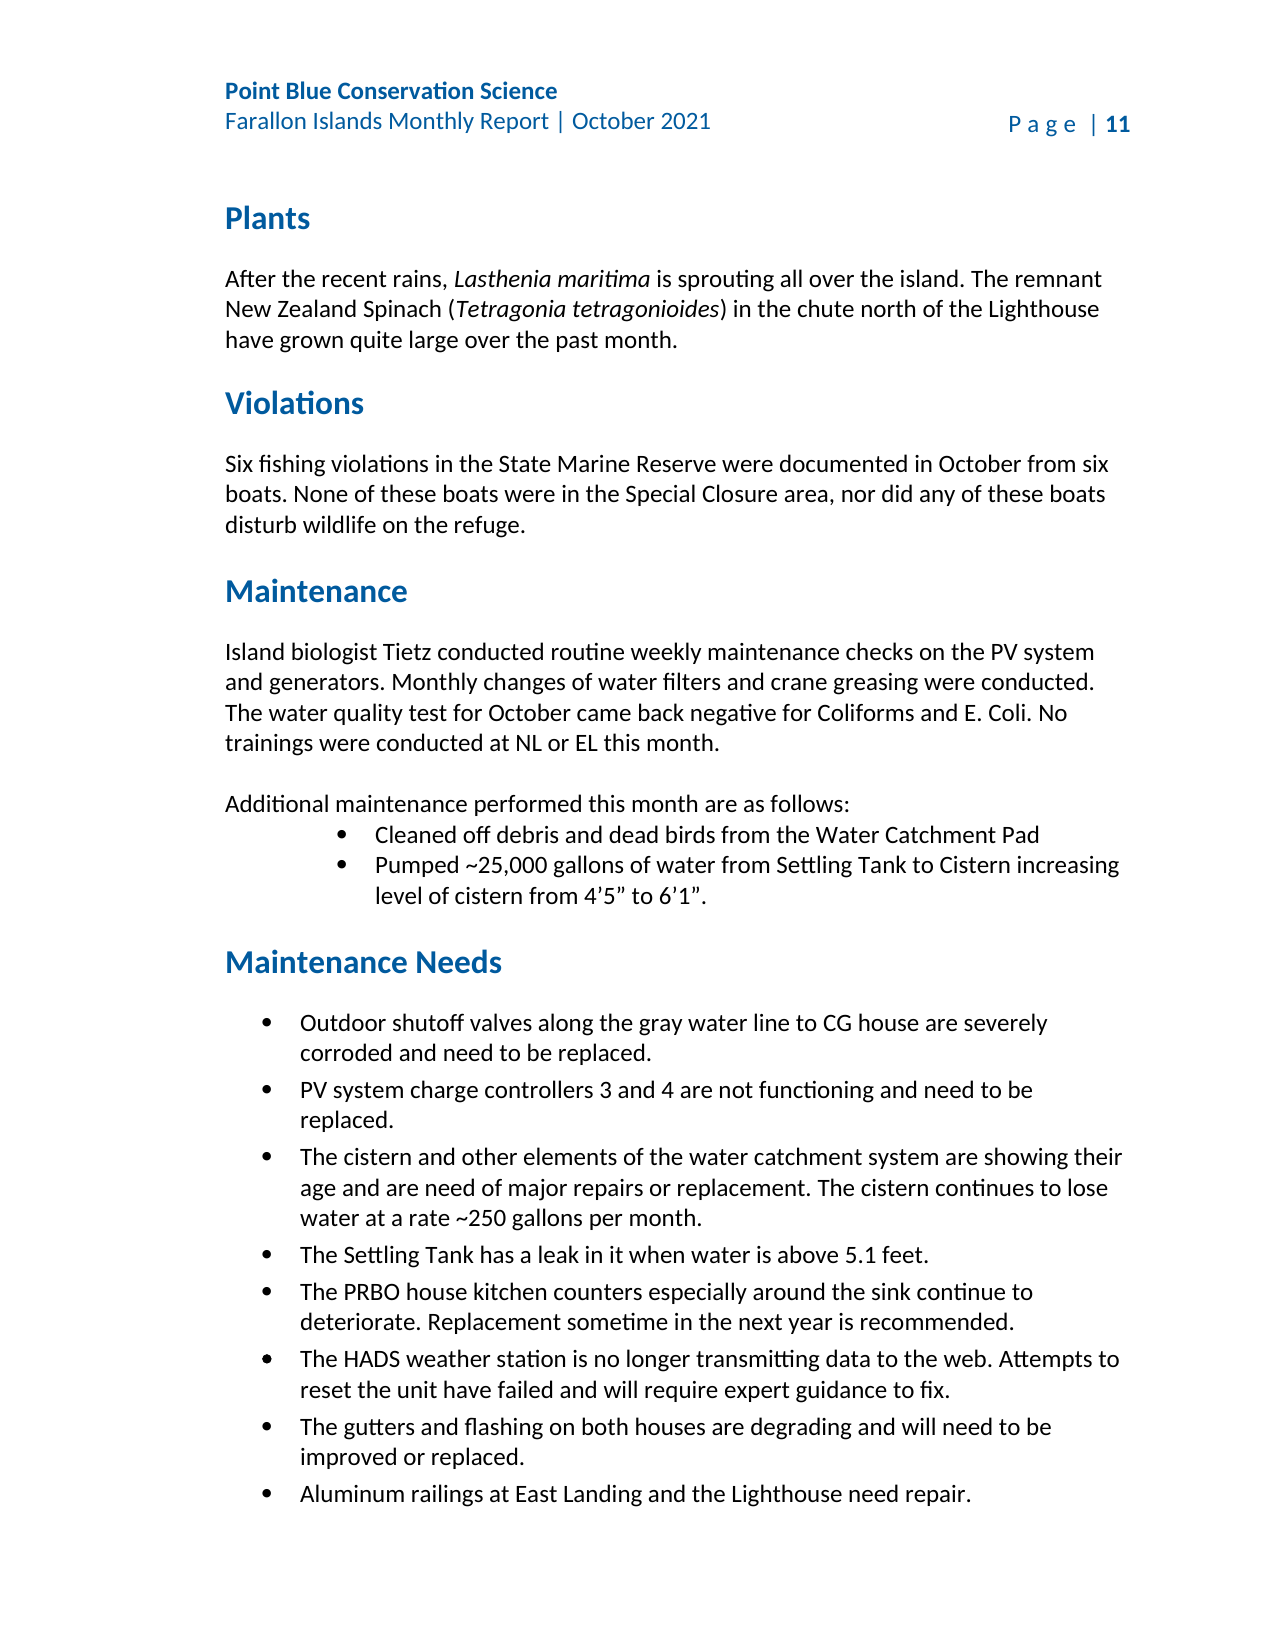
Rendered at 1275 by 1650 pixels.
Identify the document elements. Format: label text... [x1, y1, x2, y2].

list The cistern and other elements of the water catchment system are showing their age and are need of major repairs or replacement. The cistern continues to lose water at a rate ~250 gallons per month. [262, 1141, 1125, 1233]
list Cleaned off debris and dead birds from the Water Catchment Pad [337, 819, 1125, 849]
list PV system charge controllers 3 and 4 are not functioning and need to be replaced. [262, 1074, 1125, 1135]
list The Settling Tank has a leak in it when water is above 5.1 feet. [262, 1239, 1125, 1270]
text Six fishing violations in the State Marine Reserve were documented in October from six boats. None of these boats were in the Special Closure area, nor did any of these boats disturb wildlife on the refuge. [225, 448, 1125, 540]
text Plants [225, 197, 1125, 238]
text Violations [225, 382, 1125, 423]
text Maintenance [225, 570, 1125, 611]
list The PRBO house kitchen counters especially around the sink continue to deteriorate. Replacement sometime in the next year is recommended. [262, 1276, 1125, 1337]
list Aluminum railings at East Landing and the Lighthouse need repair. [262, 1478, 1125, 1508]
text After the recent rains, Lasthenia maritima is sprouting all over the island. The remnant New Zealand Spinach (Tetragonia tetragonioides) in the chute north of the Lighthouse have grown quite large over the past month. [225, 263, 1125, 354]
list Outdoor shutoff valves along the gray water line to CG house are severely corroded and need to be replaced. [262, 1007, 1125, 1068]
text Additional maintenance performed this month are as follows: [225, 788, 1125, 819]
list The HADS weather station is no longer transmitting data to the web. Attempts to reset the unit have failed and will require expert guidance to fix. [262, 1343, 1125, 1404]
text Maintenance Needs [225, 941, 1125, 982]
list Pumped ~25,000 gallons of water from Settling Tank to Cistern increasing level of cistern from 4’5” to 6’1”. [337, 849, 1125, 911]
list The gutters and flashing on both houses are degrading and will need to be improved or replaced. [262, 1411, 1125, 1472]
text Island biologist Tietz conducted routine weekly maintenance checks on the PV system and generators. Monthly changes of water filters and crane greasing were conducted. The water quality test for October came back negative for Coliforms and E. Coli. No trainings were conducted at NL or EL this month. [225, 636, 1125, 758]
